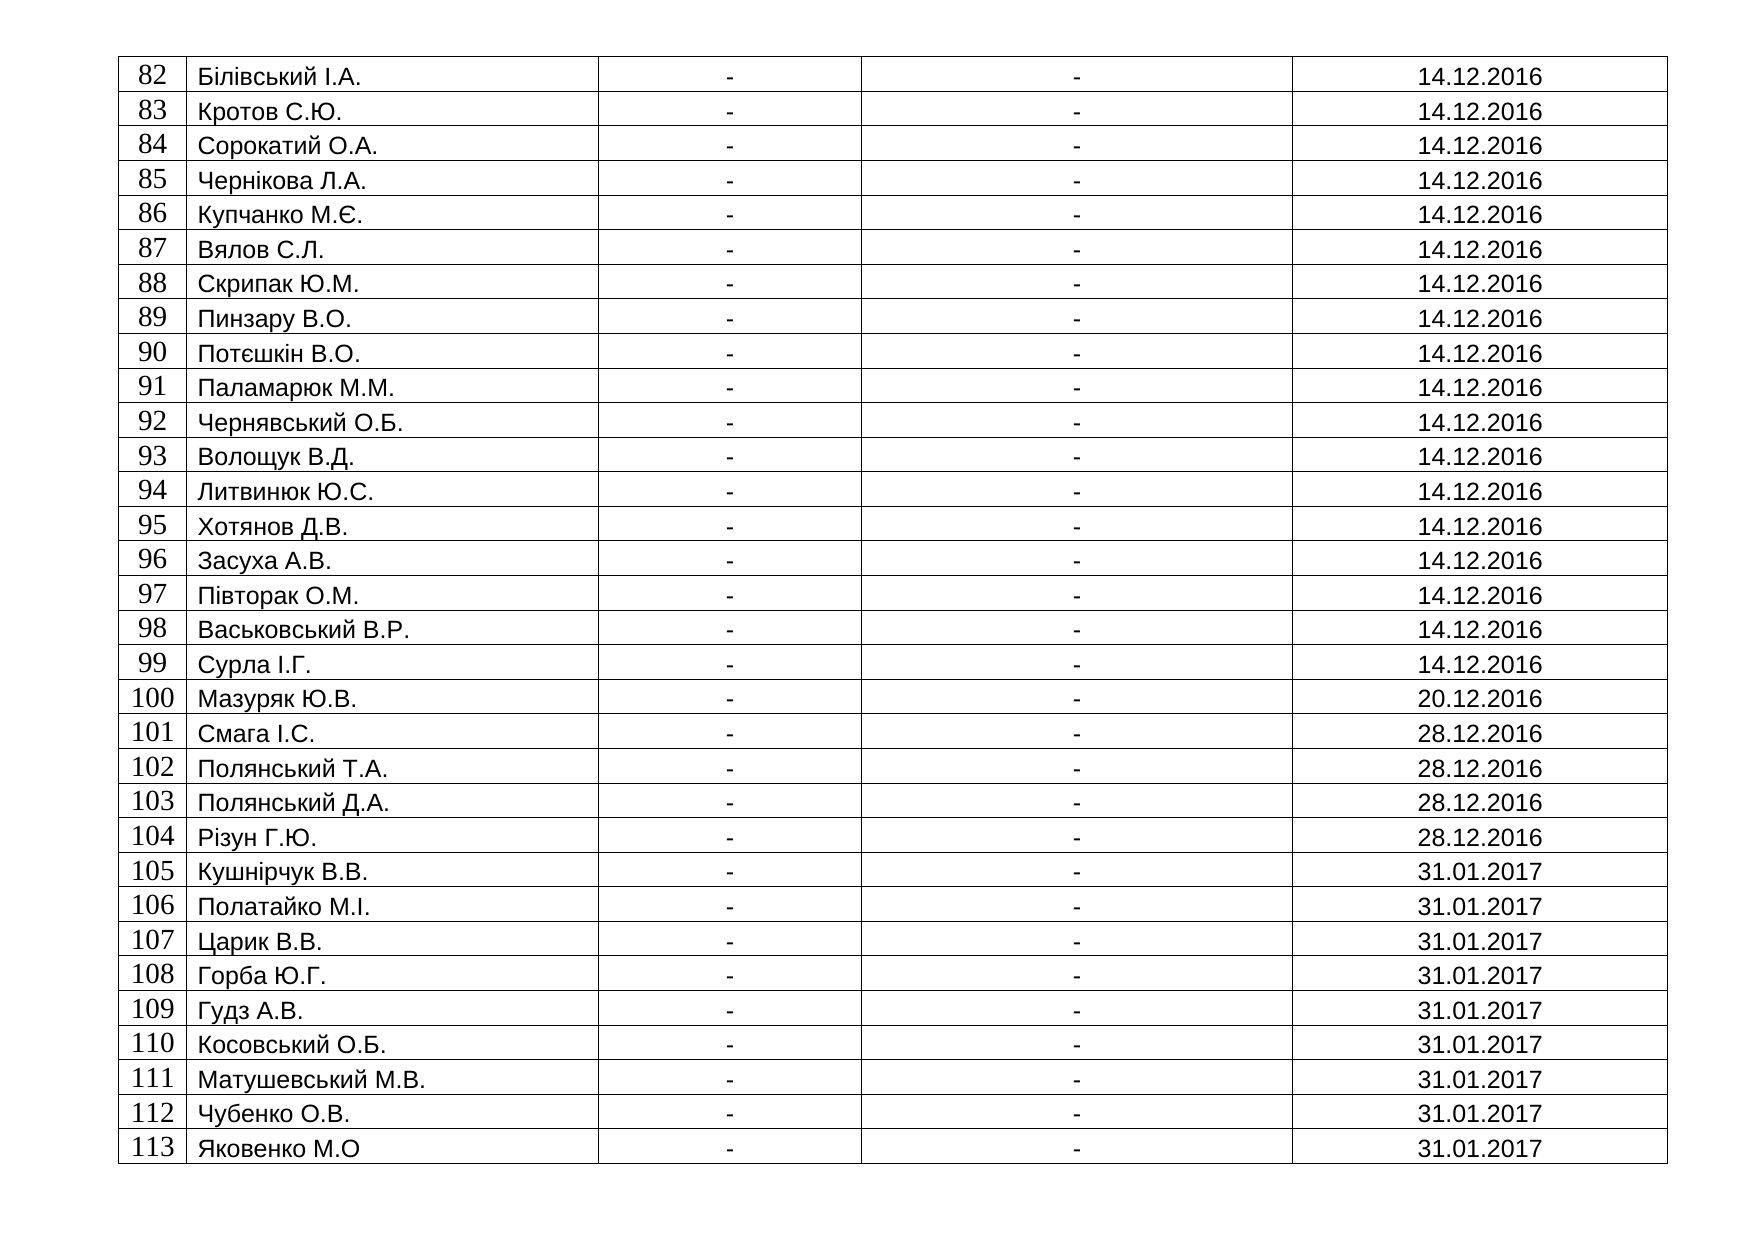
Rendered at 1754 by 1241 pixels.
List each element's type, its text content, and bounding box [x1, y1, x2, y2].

table_cell - [862, 749, 1292, 782]
table_cell Чернявський О.Б. [187, 403, 598, 437]
table_cell 111 [119, 1060, 186, 1094]
table_cell - [599, 991, 861, 1024]
table_cell 20.12.2016 [1293, 680, 1667, 713]
table_cell 83 [119, 92, 186, 125]
table_cell 14.12.2016 [1293, 161, 1667, 194]
table_cell - [862, 161, 1292, 194]
table_cell 31.01.2017 [1293, 991, 1667, 1024]
table_cell 28.12.2016 [1293, 714, 1667, 748]
table_cell 108 [119, 956, 186, 990]
table_cell Косовський О.Б. [187, 1026, 598, 1059]
table_cell Скрипак Ю.М. [187, 265, 598, 298]
table_cell Сорокатий О.А. [187, 126, 598, 160]
table_cell 28.12.2016 [1293, 818, 1667, 852]
table_cell 14.12.2016 [1293, 265, 1667, 298]
table_cell - [599, 230, 861, 264]
table_cell 31.01.2017 [1293, 1129, 1667, 1163]
table_cell - [862, 680, 1292, 713]
table_cell - [599, 714, 861, 748]
table_cell 94 [119, 472, 186, 506]
table_cell 14.12.2016 [1293, 369, 1667, 402]
table_cell - [599, 922, 861, 955]
table_cell 14.12.2016 [1293, 611, 1667, 644]
table_cell Сурла І.Г. [187, 645, 598, 679]
table_cell 28.12.2016 [1293, 784, 1667, 817]
table_cell 93 [119, 438, 186, 471]
table_cell 14.12.2016 [1293, 472, 1667, 506]
table_cell 104 [119, 818, 186, 852]
table_cell Кушнірчук В.В. [187, 853, 598, 886]
table_cell - [862, 126, 1292, 160]
table_cell 14.12.2016 [1293, 507, 1667, 540]
table_cell - [599, 645, 861, 679]
table_cell Пинзару В.О. [187, 299, 598, 333]
table_cell 88 [119, 265, 186, 298]
table_cell - [862, 369, 1292, 402]
table_cell - [862, 887, 1292, 921]
table_cell 100 [119, 680, 186, 713]
table_cell - [862, 1026, 1292, 1059]
table_cell Потєшкін В.О. [187, 334, 598, 367]
table_cell Хотянов Д.В. [187, 507, 598, 540]
table_cell 28.12.2016 [1293, 749, 1667, 782]
table_cell Волощук В.Д. [187, 438, 598, 471]
table_cell 105 [119, 853, 186, 886]
table_cell - [862, 1060, 1292, 1094]
table_cell 102 [119, 749, 186, 782]
table_cell - [862, 57, 1292, 91]
table_cell Півторак О.М. [187, 576, 598, 609]
table_cell - [599, 818, 861, 852]
table_cell 87 [119, 230, 186, 264]
table_cell - [599, 576, 861, 609]
table_cell 31.01.2017 [1293, 1095, 1667, 1128]
table_cell - [599, 92, 861, 125]
table_cell Яковенко М.О [187, 1129, 598, 1163]
table_cell Купчанко М.Є. [187, 196, 598, 229]
table_cell 91 [119, 369, 186, 402]
table_cell 82 [119, 57, 186, 91]
table_cell - [862, 853, 1292, 886]
table_cell 99 [119, 645, 186, 679]
table_cell - [599, 749, 861, 782]
table_cell - [599, 1129, 861, 1163]
table_cell 14.12.2016 [1293, 92, 1667, 125]
table_cell 31.01.2017 [1293, 956, 1667, 990]
table_cell - [599, 507, 861, 540]
table_cell - [599, 1060, 861, 1094]
table_cell Чернікова Л.А. [187, 161, 598, 194]
table_cell 85 [119, 161, 186, 194]
table_cell - [862, 611, 1292, 644]
table_cell Васьковський В.Р. [187, 611, 598, 644]
table_cell - [599, 611, 861, 644]
table_cell - [862, 784, 1292, 817]
table_cell 101 [119, 714, 186, 748]
table_cell Білівський І.А. [187, 57, 598, 91]
table_cell 86 [119, 196, 186, 229]
table_cell - [862, 334, 1292, 367]
table_cell 106 [119, 887, 186, 921]
table_cell Полянський Т.А. [187, 749, 598, 782]
table_cell - [862, 472, 1292, 506]
table_cell Засуха А.В. [187, 541, 598, 575]
table_cell 31.01.2017 [1293, 853, 1667, 886]
table_cell - [599, 680, 861, 713]
table_cell 14.12.2016 [1293, 230, 1667, 264]
table_cell - [862, 1095, 1292, 1128]
table_cell Вялов С.Л. [187, 230, 598, 264]
table_cell - [862, 714, 1292, 748]
table_cell - [862, 576, 1292, 609]
table_cell - [862, 818, 1292, 852]
table_cell 14.12.2016 [1293, 438, 1667, 471]
table_cell 31.01.2017 [1293, 922, 1667, 955]
table_cell 14.12.2016 [1293, 196, 1667, 229]
table_cell 89 [119, 299, 186, 333]
table_cell - [862, 507, 1292, 540]
table_cell 98 [119, 611, 186, 644]
table_cell - [599, 334, 861, 367]
table_cell - [599, 784, 861, 817]
table_cell 110 [119, 1026, 186, 1059]
table_cell - [862, 922, 1292, 955]
table_cell - [862, 438, 1292, 471]
table_cell - [599, 1095, 861, 1128]
table_cell Полянський Д.А. [187, 784, 598, 817]
table_cell Чубенко О.В. [187, 1095, 598, 1128]
table_cell Кротов С.Ю. [187, 92, 598, 125]
table_cell - [862, 230, 1292, 264]
table_cell - [862, 196, 1292, 229]
table_cell 14.12.2016 [1293, 403, 1667, 437]
table_cell 90 [119, 334, 186, 367]
table_cell - [599, 853, 861, 886]
table_cell 103 [119, 784, 186, 817]
table_cell - [862, 1129, 1292, 1163]
table_cell 14.12.2016 [1293, 299, 1667, 333]
table_cell 14.12.2016 [1293, 334, 1667, 367]
table_cell - [599, 887, 861, 921]
table_cell - [862, 645, 1292, 679]
table_cell - [599, 369, 861, 402]
table_cell Полатайко М.І. [187, 887, 598, 921]
table_cell - [862, 403, 1292, 437]
table_cell 92 [119, 403, 186, 437]
table_cell - [599, 265, 861, 298]
table_cell 14.12.2016 [1293, 576, 1667, 609]
table_cell Литвинюк Ю.С. [187, 472, 598, 506]
table_cell 14.12.2016 [1293, 126, 1667, 160]
table_cell 97 [119, 576, 186, 609]
table_cell 112 [119, 1095, 186, 1128]
table_cell - [862, 956, 1292, 990]
table_cell 95 [119, 507, 186, 540]
table_cell - [599, 161, 861, 194]
table_cell Горба Ю.Г. [187, 956, 598, 990]
table_cell 14.12.2016 [1293, 57, 1667, 91]
table_cell - [599, 472, 861, 506]
table_cell - [599, 403, 861, 437]
table_cell 109 [119, 991, 186, 1024]
table_cell Гудз А.В. [187, 991, 598, 1024]
table_cell - [599, 1026, 861, 1059]
table_cell - [862, 265, 1292, 298]
table_cell - [862, 92, 1292, 125]
table_cell - [862, 541, 1292, 575]
table_cell 31.01.2017 [1293, 887, 1667, 921]
table_cell - [599, 196, 861, 229]
table_cell 31.01.2017 [1293, 1026, 1667, 1059]
table_cell Паламарюк М.М. [187, 369, 598, 402]
table_cell 107 [119, 922, 186, 955]
table_cell - [599, 541, 861, 575]
table_cell 84 [119, 126, 186, 160]
table_cell Матушевський М.В. [187, 1060, 598, 1094]
table_cell - [599, 956, 861, 990]
table_cell - [599, 57, 861, 91]
table_cell 14.12.2016 [1293, 645, 1667, 679]
table_cell 113 [119, 1129, 186, 1163]
table_cell - [599, 126, 861, 160]
table_cell - [862, 991, 1292, 1024]
table_cell Царик В.В. [187, 922, 598, 955]
table_cell 96 [119, 541, 186, 575]
table_cell Різун Г.Ю. [187, 818, 598, 852]
table_cell - [862, 299, 1292, 333]
table_cell - [599, 299, 861, 333]
table_cell Смага І.С. [187, 714, 598, 748]
table_cell 31.01.2017 [1293, 1060, 1667, 1094]
table_cell Мазуряк Ю.В. [187, 680, 598, 713]
table_cell - [599, 438, 861, 471]
table_cell 14.12.2016 [1293, 541, 1667, 575]
